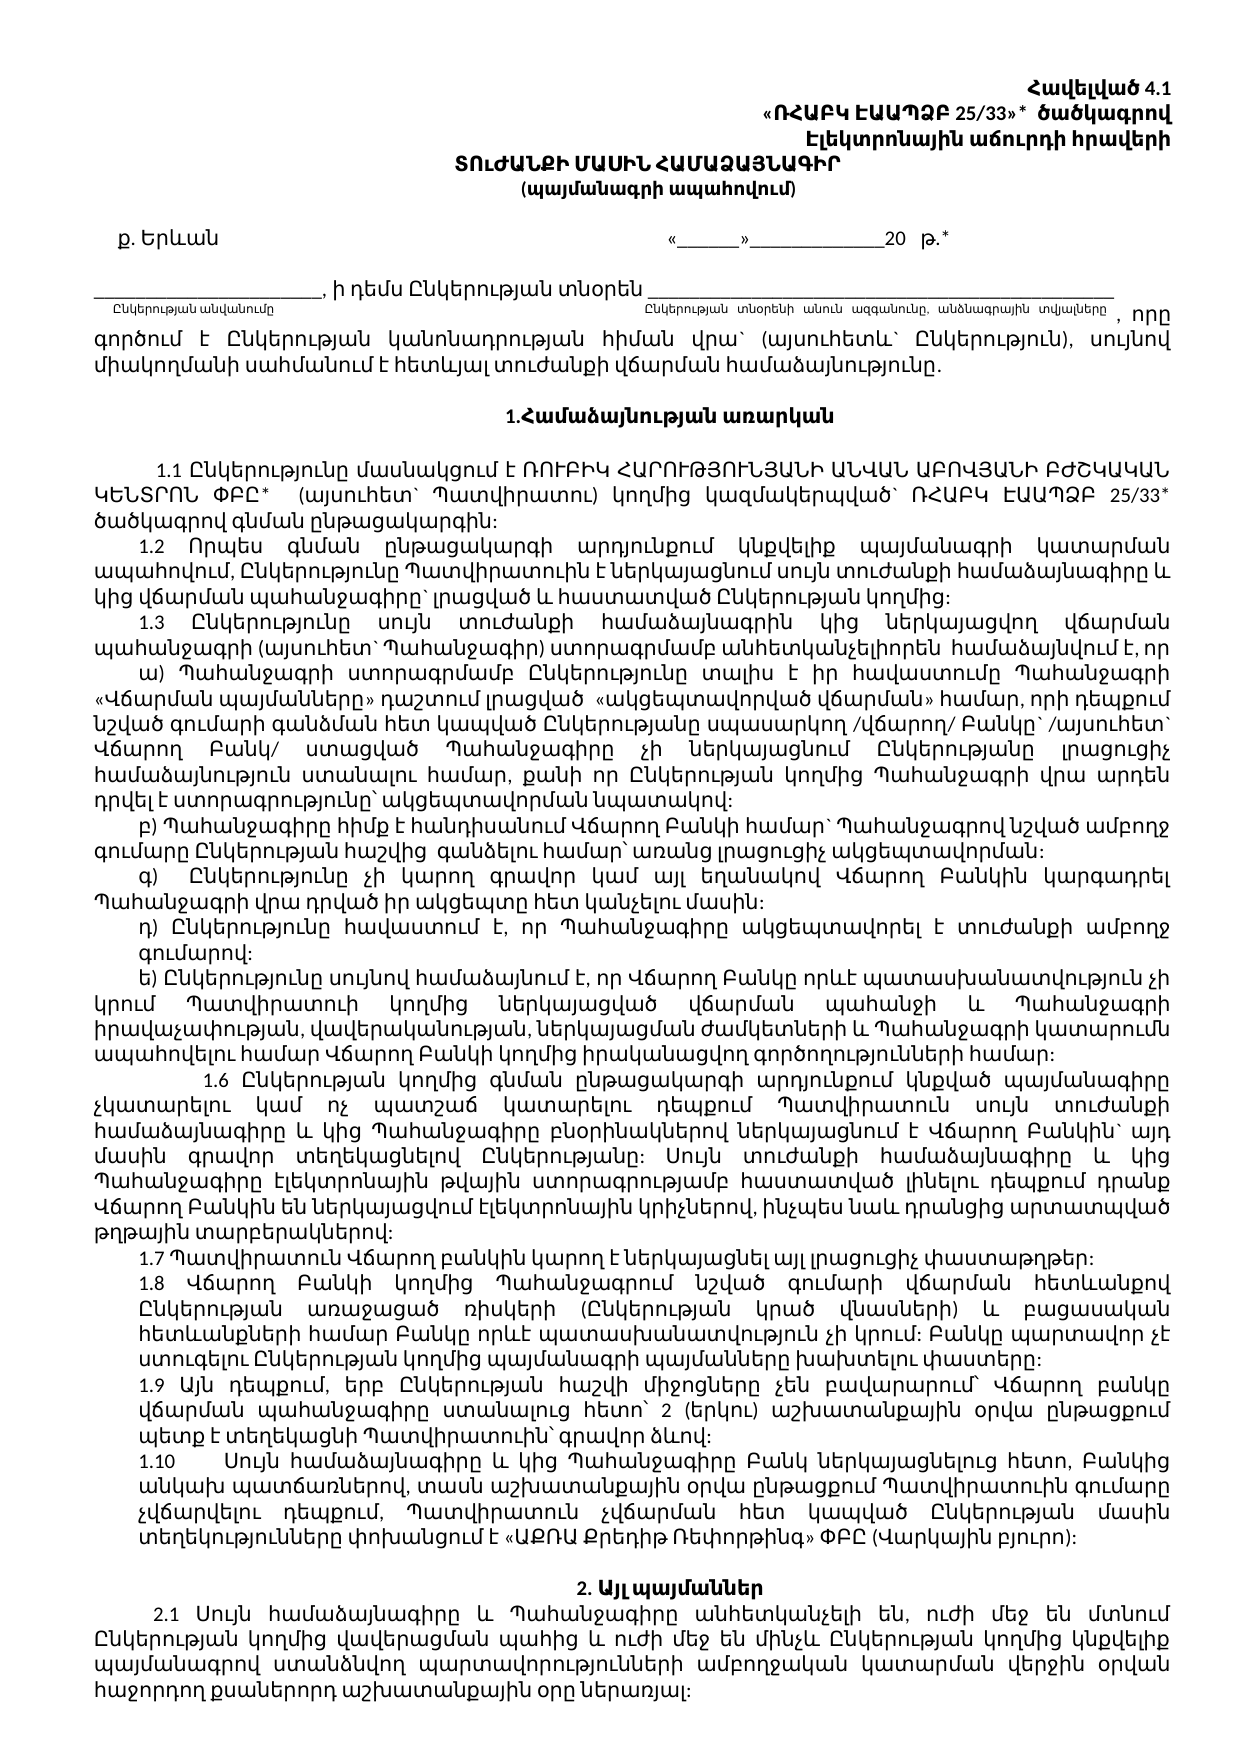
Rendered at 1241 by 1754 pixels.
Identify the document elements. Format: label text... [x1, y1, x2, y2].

text 1.Համաձայնության առարկան [169, 403, 1171, 428]
text գ) Ընկերությունը չի կարող գրավոր կամ այլ եղանակով Վճարող Բանկին կարգադրել Պահանջագրի վրա դրված իր ակցեպտը հետ կանչելու մասին: [94, 864, 1171, 914]
text ՏՈւԺԱՆՔԻ ՄԱՍԻՆ ՀԱՄԱՁԱՅՆԱԳԻՐ [94, 151, 1171, 177]
text ե) Ընկերությունը սույնով համաձայնում է, որ Վճարող Բանկը որևէ պատասխանատվություն չի կրում Պատվիրատուի կողմից ներկայացված վճարման պահանջի և Պահանջագրի իրավաչափության, վավերականության, ներկայացման ժամկետների և Պահանջագրի կատարումն ապահովելու համար Վճարող Բանկի կողմից իրականացվող գործողությունների համար: [94, 965, 1171, 1067]
text 1.1 Ընկերությունը մասնակցում է ՌՈՒԲԻԿ ՀԱՐՈՒԹՅՈՒՆՅԱՆԻ ԱՆՎԱՆ ԱԲՈՎՅԱՆԻ ԲԺՇԿԱԿԱՆ ԿԵՆՏՐՈՆ ՓԲԸ* (այսուհետ` Պատվիրատու) կողմից կազմակերպված` ՌՀԱԲԿ ԷԱԱՊՁԲ 25/33* ծածկագրով գնման ընթացակարգին: [94, 457, 1171, 533]
text 1.8 Վճարող Բանկի կողմից Պահանջագրում նշված գումարի վճարման հետևանքով Ընկերության առաջացած ռիսկերի (Ընկերության կրած վնասների) և բացասական հետևանքների համար Բանկը որևէ պատասխանատվություն չի կրում: Բանկը պարտավոր չէ ստուգելու Ընկերության կողմից պայմանագրի պայմանները խախտելու փաստերը: [138, 1270, 1171, 1372]
text Էլեկտրոնային աճուրդի հրավերի [94, 126, 1171, 151]
text Հավելված 4.1 [94, 75, 1171, 100]
text 1.2 Որպես գնման ընթացակարգի արդյունքում կնքվելիք պայմանագրի կատարման ապահովում, Ընկերությունը Պատվիրատուին է ներկայացնում սույն տուժանքի համաձայնագիրը և կից վճարման պահանջագիրը` լրացված և հաստատված Ընկերության կողմից: [94, 533, 1171, 609]
text 1.9 Այն դեպքում, երբ Ընկերության հաշվի միջոցները չեն բավարարում՝ Վճարող բանկը վճարման պահանջագիրը ստանալուց հետո՝ 2 (երկու) աշխատանքային օրվա ընթացքում պետք է տեղեկացնի Պատվիրատուին՝ գրավոր ձևով: [138, 1372, 1171, 1448]
text 1.6 Ընկերության կողմից գնման ընթացակարգի արդյունքում կնքված պայմանագիրը չկատարելու կամ ոչ պատշաճ կատարելու դեպքում Պատվիրատուն սույն տուժանքի համաձայնագիրը և կից Պահանջագիրը բնօրինակներով ներկայացնում է Վճարող Բանկին` այդ մասին գրավոր տեղեկացնելով Ընկերությանը: Սույն տուժանքի համաձայնագիրը և կից Պահանջագիրը էլեկտրոնային թվային ստորագրությամբ հաստատված լինելու դեպքում դրանք Վճարող Բանկին են ներկայացվում էլեկտրոնային կրիչներով, ինչպես նաև դրանցից արտատպված թղթային տարբերակներով: [94, 1067, 1171, 1245]
text 2.1 Սույն համաձայնագիրը և Պահանջագիրը անհետկանչելի են, ուժի մեջ են մտնում Ընկերության կողմից վավերացման պահից և ուժի մեջ են մինչև Ընկերության կողմից կնքվելիք պայմանագրով ստանձնվող պարտավորությունների ամբողջական կատարման վերջին օրվան հաջորդող քսաներորդ աշխատանքային օրը ներառյալ: [94, 1601, 1171, 1702]
text 1.3 Ընկերությունը սույն տուժանքի համաձայնագրին կից ներկայացվող վճարման պահանջագրի (այսուհետ` Պահանջագիր) ստորագրմամբ անհետկանչելիորեն համաձայնվում է, որ [94, 609, 1171, 660]
text ______________________, ի դեմս Ընկերության տնօրեն _____________________________________________ [94, 276, 1171, 301]
text (պայմանագրի ապահովում) [94, 177, 1171, 199]
text «ՌՀԱԲԿ ԷԱԱՊՁԲ 25/33»* ծածկագրով [94, 100, 1171, 126]
text 1.10 Սույն համաձայնագիրը և կից Պահանջագիրը Բանկ ներկայացնելուց հետո, Բանկից անկախ պատճառներով, տասն աշխատանքային օրվա ընթացքում Պատվիրատուին գումարը չվճարվելու դեպքում, Պատվիրատուն չվճարման հետ կապված Ընկերության մասին տեղեկությունները փոխանցում է «ԱՔՌԱ Քրեդիթ Ռեփորթինգ» ՓԲԸ (Վարկային բյուրո): [138, 1448, 1171, 1550]
text 2. Այլ պայմաններ [169, 1575, 1171, 1601]
text Ընկերության անվանումը Ընկերության տնօրենի անուն ազգանունը, անձնագրային տվյալները , որը գործում է Ընկերության կանոնադրության հիման վրա` (այսուհետև` Ընկերություն), սույնով միակողմանի սահմանում է հետևյալ տուժանքի վճարման համաձայնությունը. [94, 301, 1171, 377]
text ք. Երևան «______»_____________20 թ.* [94, 225, 1171, 250]
text դ) Ընկերությունը հավաստում է, որ Պահանջագիրը ակցեպտավորել է տուժանքի ամբողջ գումարով: [138, 914, 1171, 965]
text 1.7 Պատվիրատուն Վճարող բանկին կարող է ներկայացնել այլ լրացուցիչ փաստաթղթեր: [138, 1245, 1171, 1270]
text ա) Պահանջագրի ստորագրմամբ Ընկերությունը տալիս է իր հավաստումը Պահանջագրի «Վճարման պայմանները» դաշտում լրացված «ակցեպտավորված վճարման» համար, որի դեպքում նշված գումարի գանձման հետ կապված Ընկերությանը սպասարկող /վճարող/ Բանկը` /այսուհետ` Վճարող Բանկ/ ստացված Պահանջագիրը չի ներկայացնում Ընկերությանը լրացուցիչ համաձայնություն ստանալու համար, քանի որ Ընկերության կողմից Պահանջագրի վրա արդեն դրվել է ստորագրությունը՝ ակցեպտավորման նպատակով: [94, 660, 1171, 813]
text բ) Պահանջագիրը հիմք է հանդիսանում Վճարող Բանկի համար` Պահանջագրով նշված ամբողջ գումարը Ընկերության հաշվից գանձելու համար՝ առանց լրացուցիչ ակցեպտավորման: [94, 813, 1171, 864]
